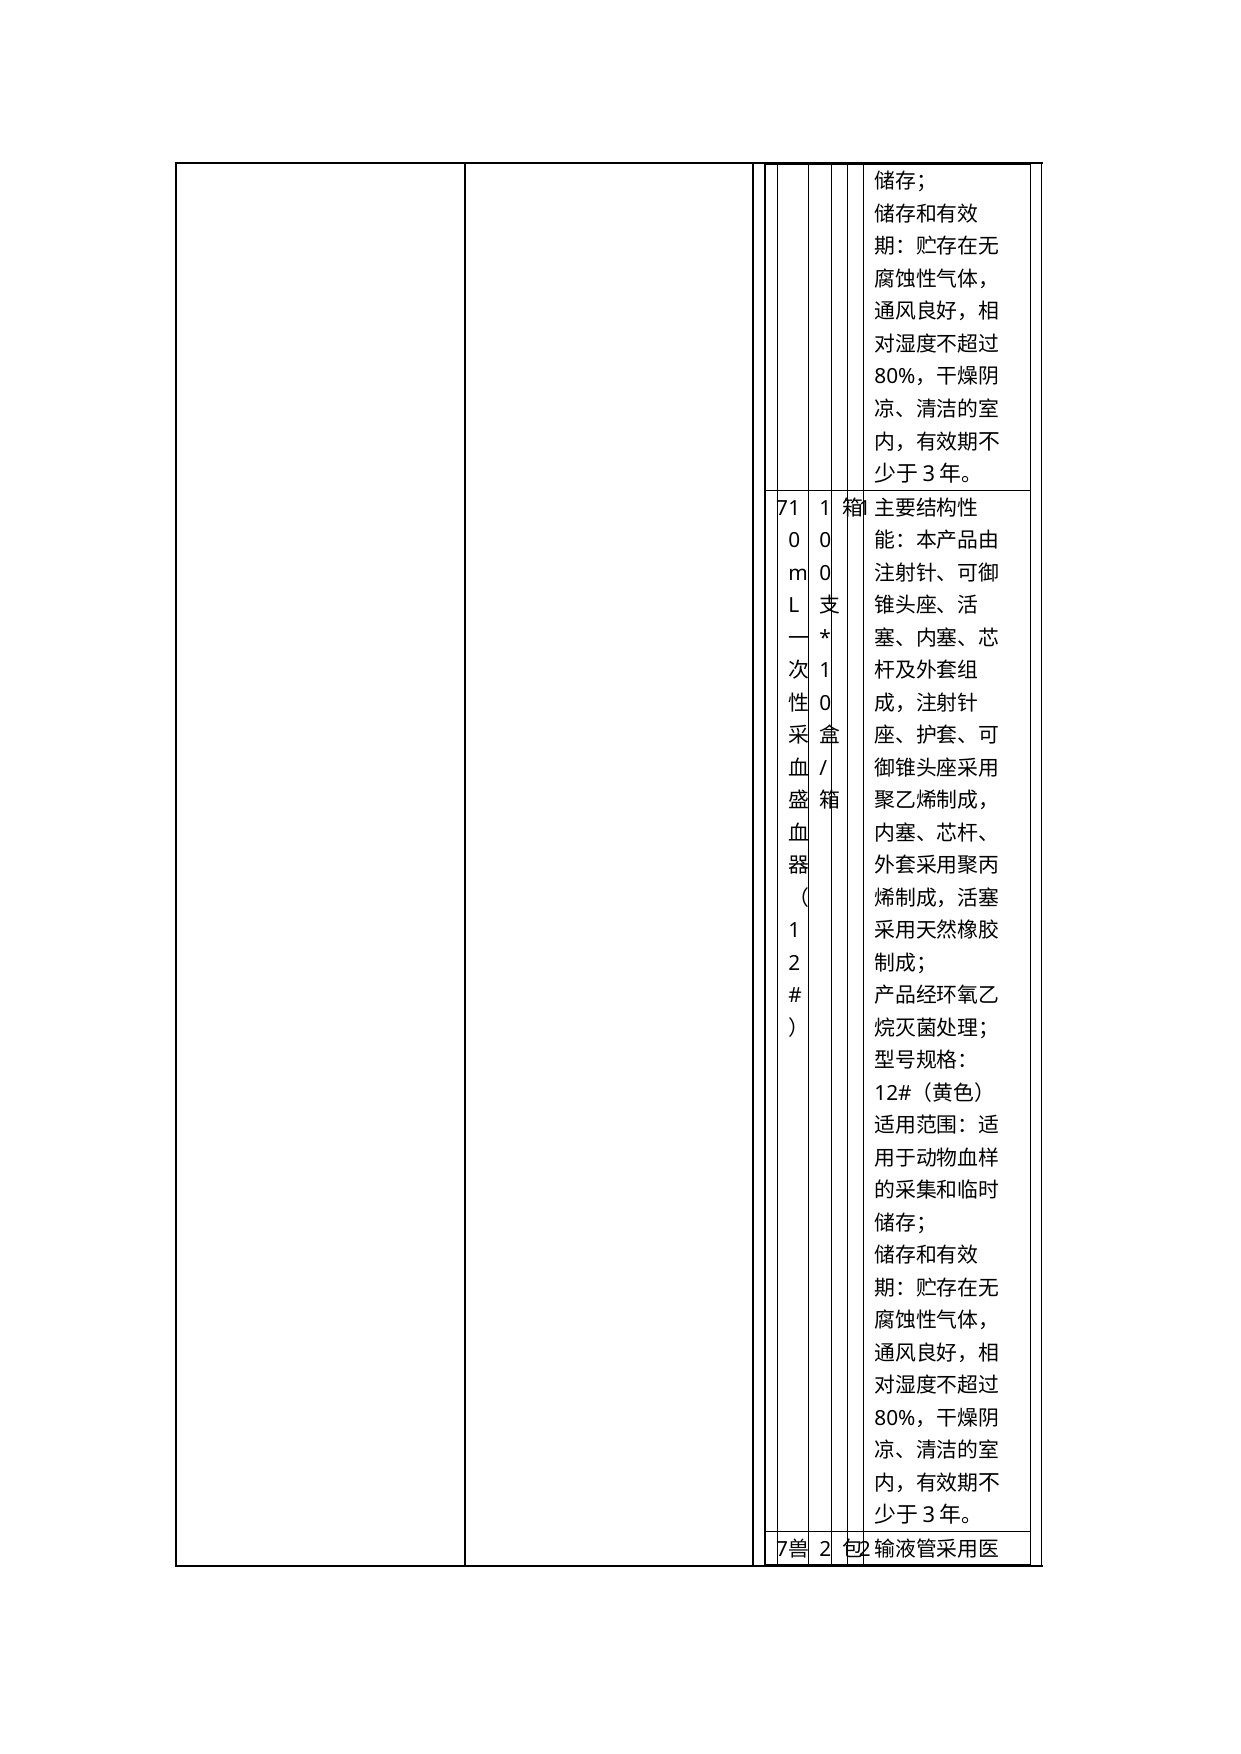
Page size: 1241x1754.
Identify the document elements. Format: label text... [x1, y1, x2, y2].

table_cell [766, 165, 777, 490]
table_cell [848, 1543, 863, 1556]
table_cell [766, 491, 777, 1531]
table_cell [766, 1532, 777, 1564]
table_cell [1031, 164, 1041, 1565]
table_cell [809, 1532, 831, 1564]
table_cell [848, 1532, 863, 1542]
table_cell [778, 1532, 808, 1564]
table_cell 1 [466, 164, 752, 1565]
table_cell [754, 164, 764, 1565]
table_cell [864, 1532, 1030, 1564]
table_cell [832, 1532, 847, 1564]
table_cell [848, 1556, 863, 1564]
table_cell [177, 164, 464, 1565]
